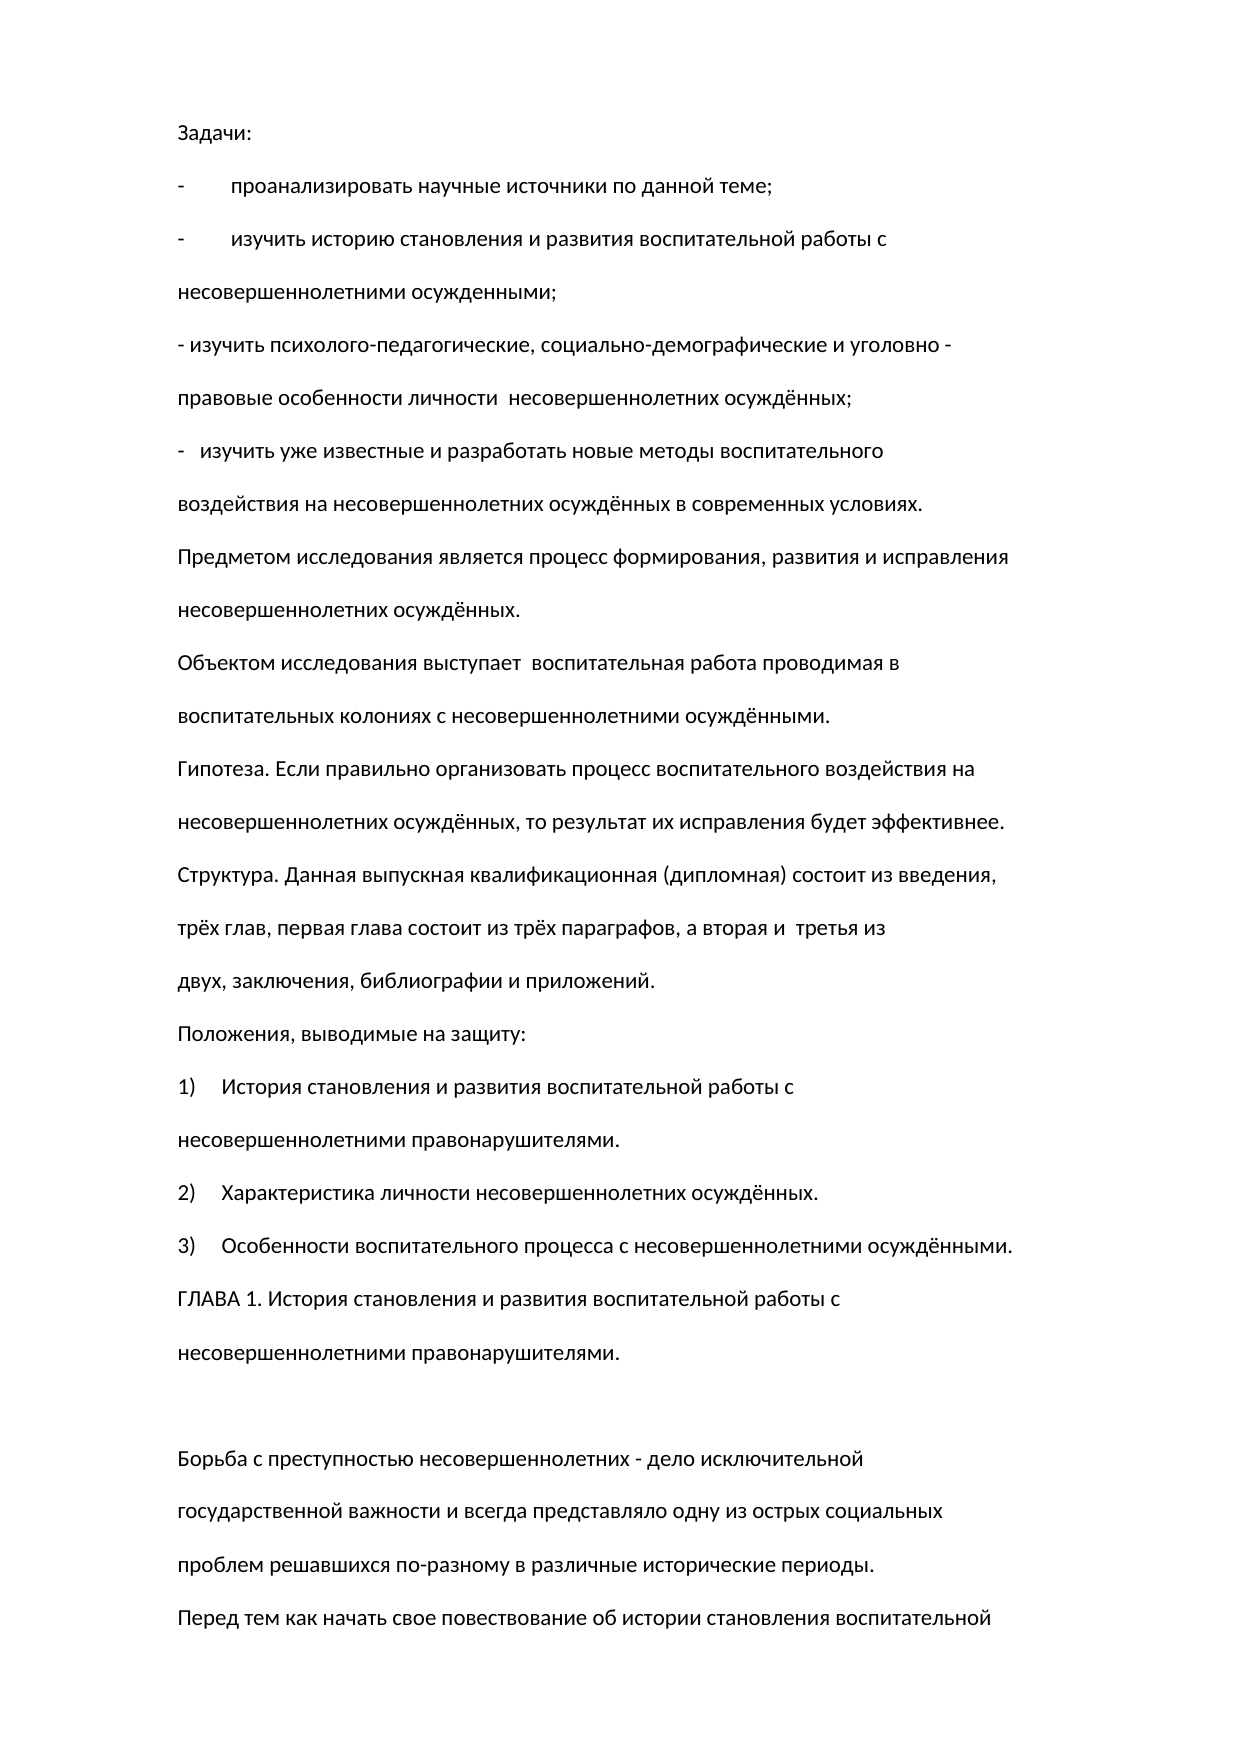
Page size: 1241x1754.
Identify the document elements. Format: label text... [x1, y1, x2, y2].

text несовершеннолетних осуждённых. [177, 595, 1152, 623]
text Структура. Данная выпускная квалификационная (дипломная) состоит из введения, [177, 860, 1152, 888]
text несовершеннолетними осужденными; [177, 277, 1152, 305]
text - проанализировать научные источники по данной теме; [177, 171, 1152, 199]
text - изучить психолого-педагогические, социально-демографические и уголовно - [177, 330, 1152, 358]
text 3) Особенности воспитательного процесса с несовершеннолетними осуждёнными. [177, 1232, 1152, 1259]
text двух, заключения, библиографии и приложений. [177, 966, 1152, 994]
text 2) Характеристика личности несовершеннолетних осуждённых. [177, 1178, 1152, 1207]
text Гипотеза. Если правильно организовать процесс воспитательного воздействия на [177, 754, 1152, 782]
text Предметом исследования является процесс формирования, развития и исправления [177, 542, 1152, 570]
text проблем решавшихся по-разному в различные исторические периоды. [177, 1550, 1152, 1578]
text воспитательных колониях с несовершеннолетними осуждёнными. [177, 701, 1152, 729]
text несовершеннолетними правонарушителями. [177, 1338, 1152, 1366]
text 1) История становления и развития воспитательной работы с [177, 1072, 1152, 1101]
text ГЛАВА 1. История становления и развития воспитательной работы с [177, 1284, 1152, 1313]
text трёх глав, первая глава состоит из трёх параграфов, а вторая и третья из [177, 913, 1152, 941]
text Положения, выводимые на защиту: [177, 1019, 1152, 1047]
text - изучить историю становления и развития воспитательной работы с [177, 224, 1152, 252]
text Объектом исследования выступает воспитательная работа проводимая в [177, 648, 1152, 676]
text Задачи: [177, 118, 1152, 146]
text - изучить уже известные и разработать новые методы воспитательного [177, 436, 1152, 464]
text Перед тем как начать свое повествование об истории становления воспитательной [177, 1603, 1152, 1631]
text правовые особенности личности несовершеннолетних осуждённых; [177, 383, 1152, 411]
text Борьба с преступностью несовершеннолетних - дело исключительной [177, 1444, 1152, 1472]
text воздействия на несовершеннолетних осуждённых в современных условиях. [177, 489, 1152, 517]
text несовершеннолетних осуждённых, то результат их исправления будет эффективнее. [177, 807, 1152, 835]
text государственной важности и всегда представляло одну из острых социальных [177, 1497, 1152, 1525]
text несовершеннолетними правонарушителями. [177, 1126, 1152, 1153]
